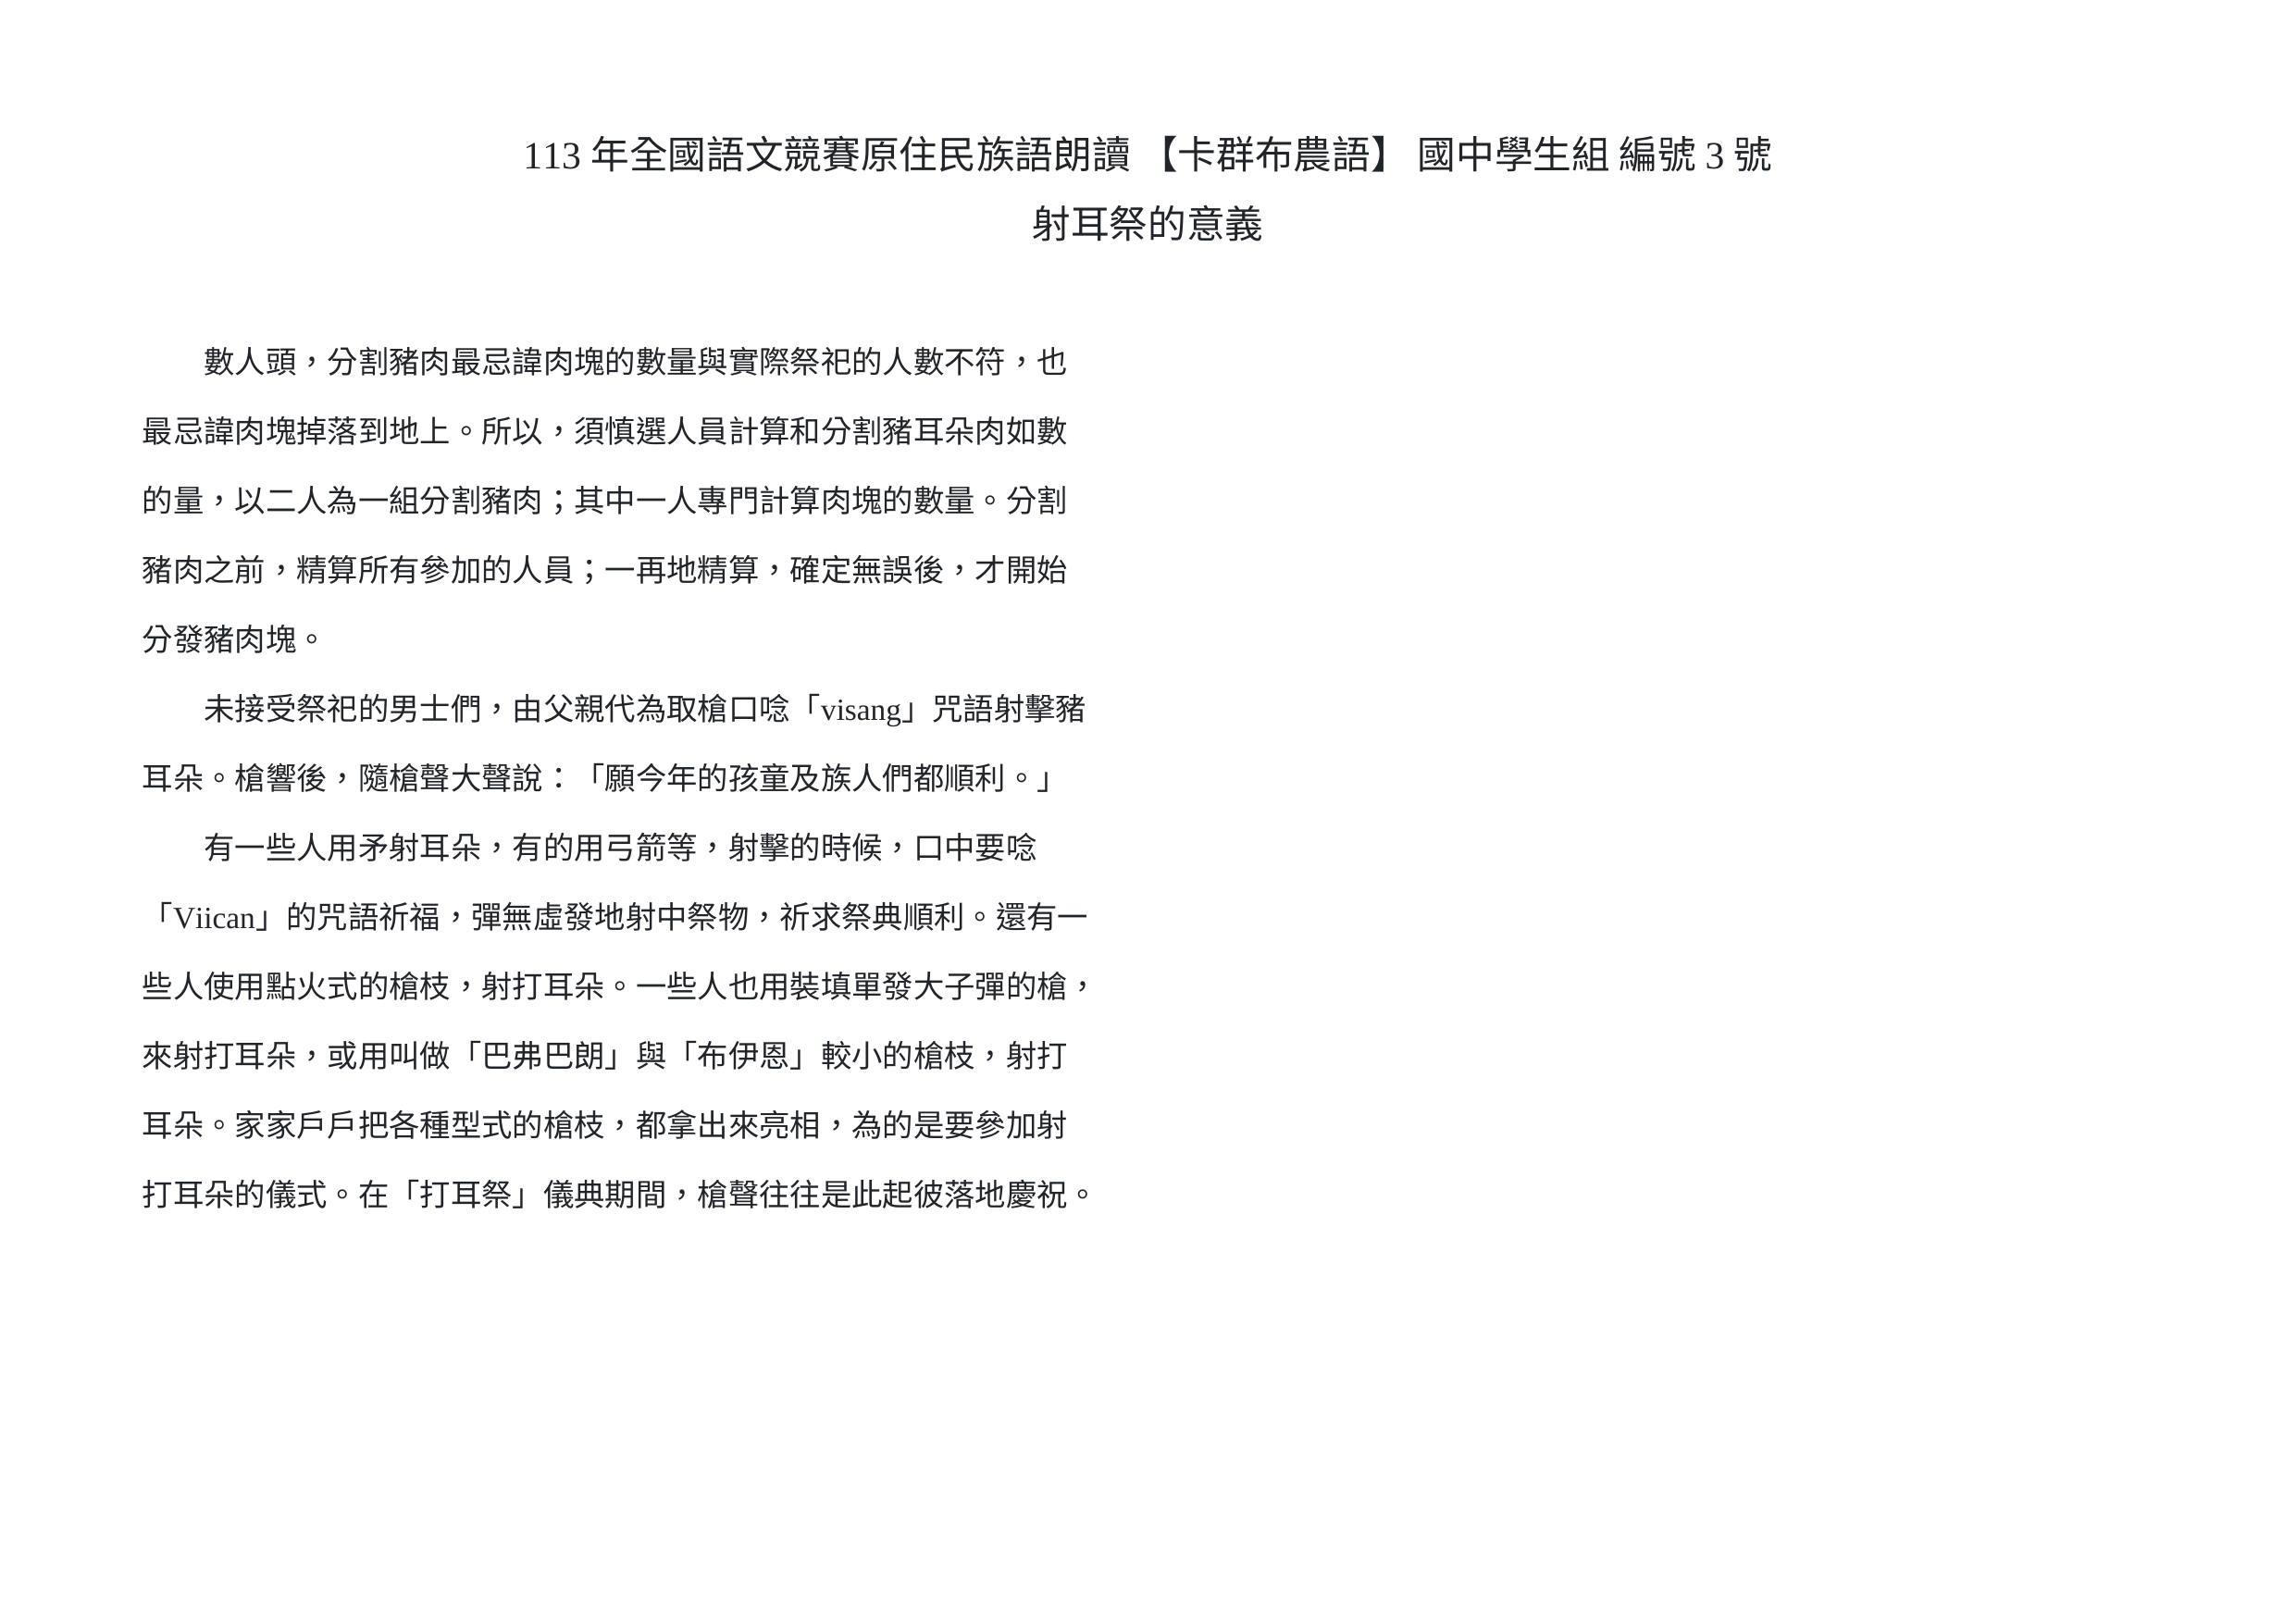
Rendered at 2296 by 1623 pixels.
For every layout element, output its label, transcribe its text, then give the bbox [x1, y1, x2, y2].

text 未接受祭祀的男士們，由父親代為取槍口唸「visang」咒語射擊豬耳朵。槍響後，隨槍聲大聲說：「願今年的孩童及族人們都順利。」 [142, 673, 1090, 812]
text 有一些人用矛射耳朵，有的用弓箭等，射擊的時候，口中要唸「Viican」的咒語祈福，彈無虛發地射中祭物，祈求祭典順利。還有一些人使用點火式的槍枝，射打耳朵。一些人也用裝填單發大子彈的槍，來射打耳朵，或用叫做「巴弗巴朗」與「布伊恩」較小的槍枝，射打耳朵。家家戶戶把各種型式的槍枝，都拿出來亮相，為的是要參加射打耳朵的儀式。在「打耳祭」儀典期間，槍聲往往是此起彼落地慶祝。 [142, 812, 1090, 1228]
text 射耳祭的意義 [142, 187, 2153, 256]
text 數人頭，分割豬肉最忌諱肉塊的數量與實際祭祀的人數不符，也最忌諱肉塊掉落到地上。所以，須慎選人員計算和分割豬耳朵肉如數的量，以二人為一組分割豬肉；其中一人專門計算肉塊的數量。分割豬肉之前，精算所有參加的人員；一再地精算，確定無誤後，才開始分發豬肉塊。 [142, 326, 1090, 673]
text 113 年全國語文競賽原住民族語朗讀 【卡群布農語】 國中學生組 編號 3 號 [142, 118, 2153, 187]
